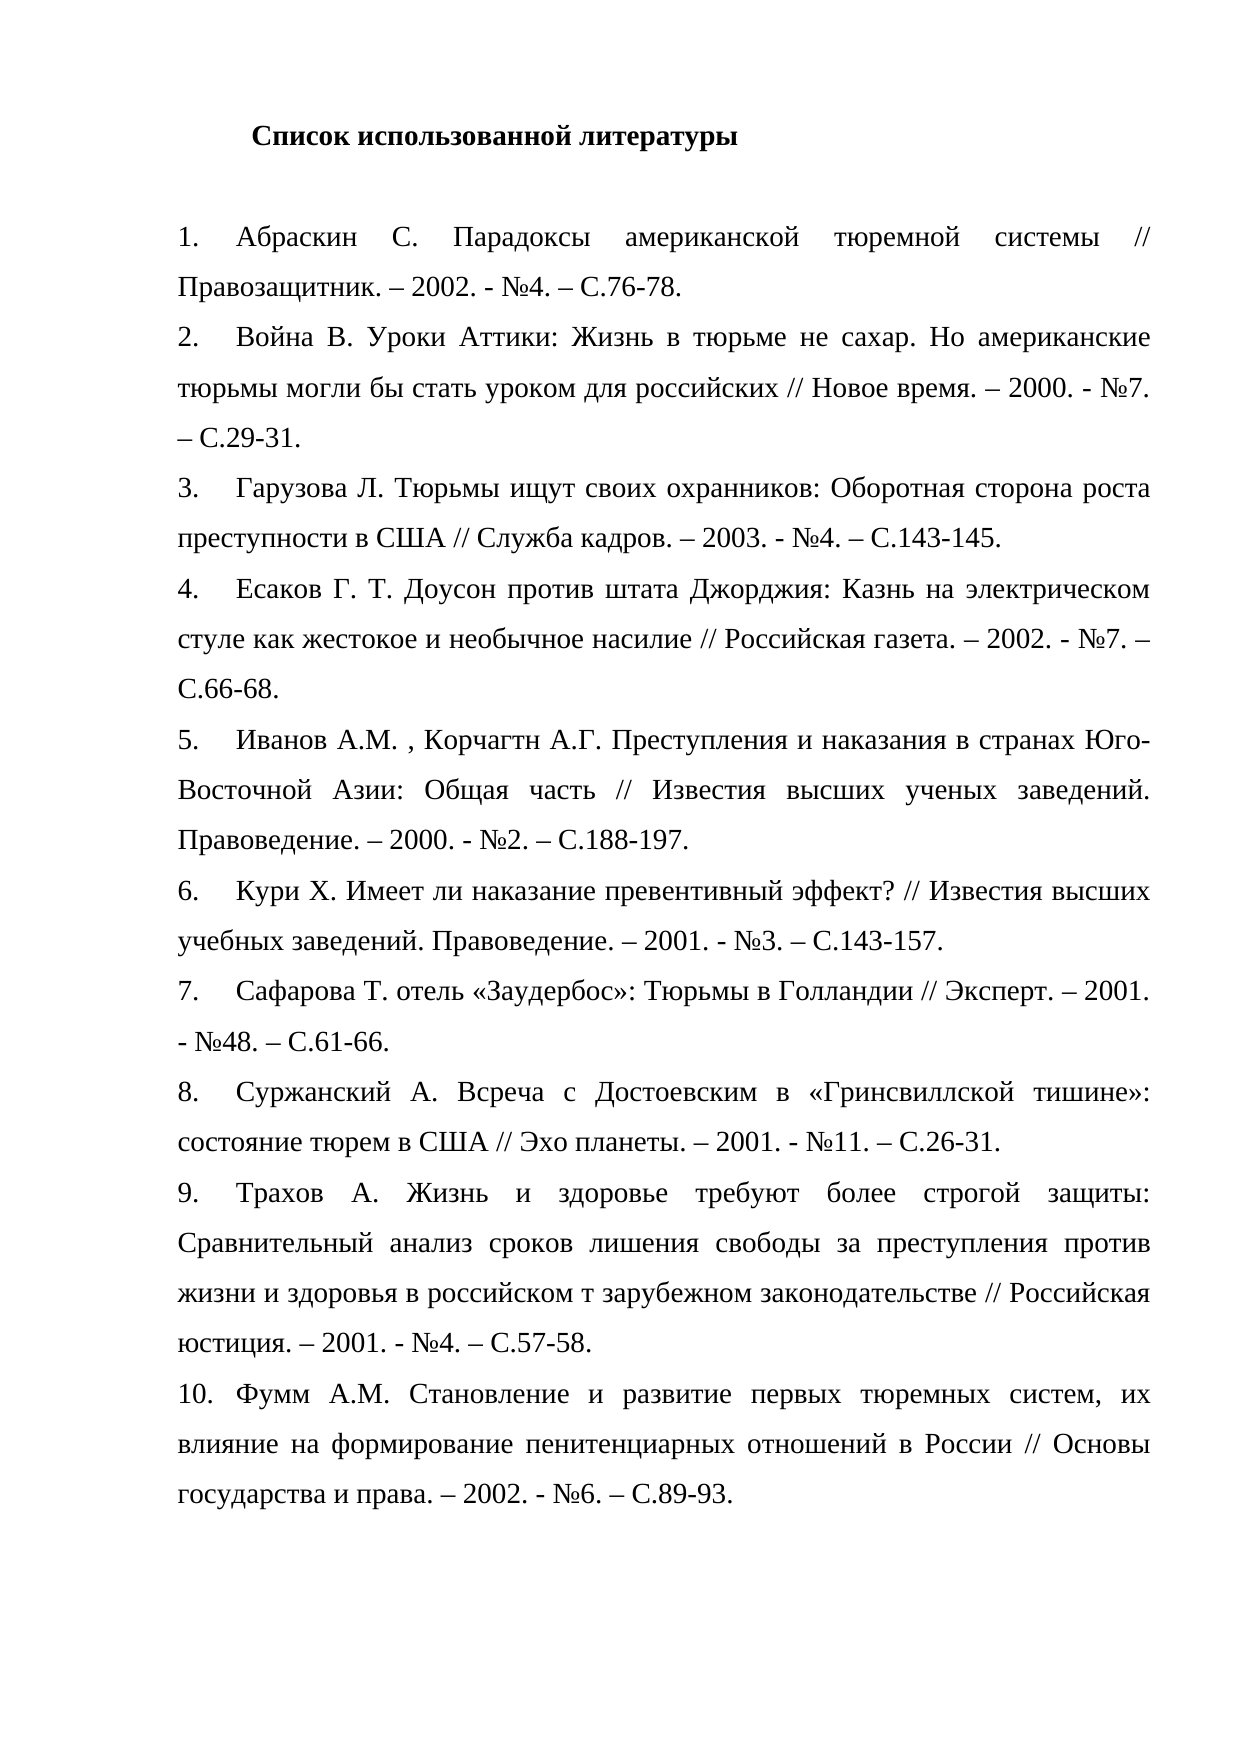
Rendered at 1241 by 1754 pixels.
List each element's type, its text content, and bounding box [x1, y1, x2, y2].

list Есаков Г. Т. Доусон против штата Джорджия: Казнь на электрическом стуле как жестокое и необычное насилие // Российская газета. – 2002. - №7. – С.66-68. [177, 571, 1152, 705]
list Абраскин С. Парадоксы американской тюремной системы // Правозащитник. – 2002. - №4. – С.76-78. [177, 219, 1152, 303]
list Трахов А. Жизнь и здоровье требуют более строгой защиты: Сравнительный анализ сроков лишения свободы за преступления против жизни и здоровья в российском т зарубежном законодательстве // Российская юстиция. – 2001. - №4. – С.57-58. [177, 1175, 1152, 1359]
list Гарузова Л. Тюрьмы ищут своих охранников: Оборотная сторона роста преступности в США // Служба кадров. – 2003. - №4. – С.143-145. [177, 470, 1152, 554]
list Суржанский А. Всреча с Достоевским в «Гринсвиллской тишине»: состояние тюрем в США // Эхо планеты. – 2001. - №11. – С.26-31. [177, 1074, 1152, 1158]
list Фумм А.М. Становление и развитие первых тюремных систем, их влияние на формирование пенитенциарных отношений в России // Основы государства и права. – 2002. - №6. – С.89-93. [177, 1376, 1152, 1510]
list Война В. Уроки Аттики: Жизнь в тюрьме не сахар. Но американские тюрьмы могли бы стать уроком для российских // Новое время. – 2000. - №7. – С.29-31. [177, 319, 1152, 453]
list Кури Х. Имеет ли наказание превентивный эффект? // Известия высших учебных заведений. Правоведение. – 2001. - №3. – С.143-157. [177, 873, 1152, 957]
list Иванов А.М. , Корчагтн А.Г. Преступления и наказания в странах Юго-Восточной Азии: Общая часть // Известия высших ученых заведений. Правоведение. – 2000. - №2. – С.188-197. [177, 722, 1152, 856]
text Список использованной литературы [177, 118, 1152, 152]
list Сафарова Т. отель «Заудербос»: Тюрьмы в Голландии // Эксперт. – 2001. - №48. – С.61-66. [177, 973, 1152, 1057]
